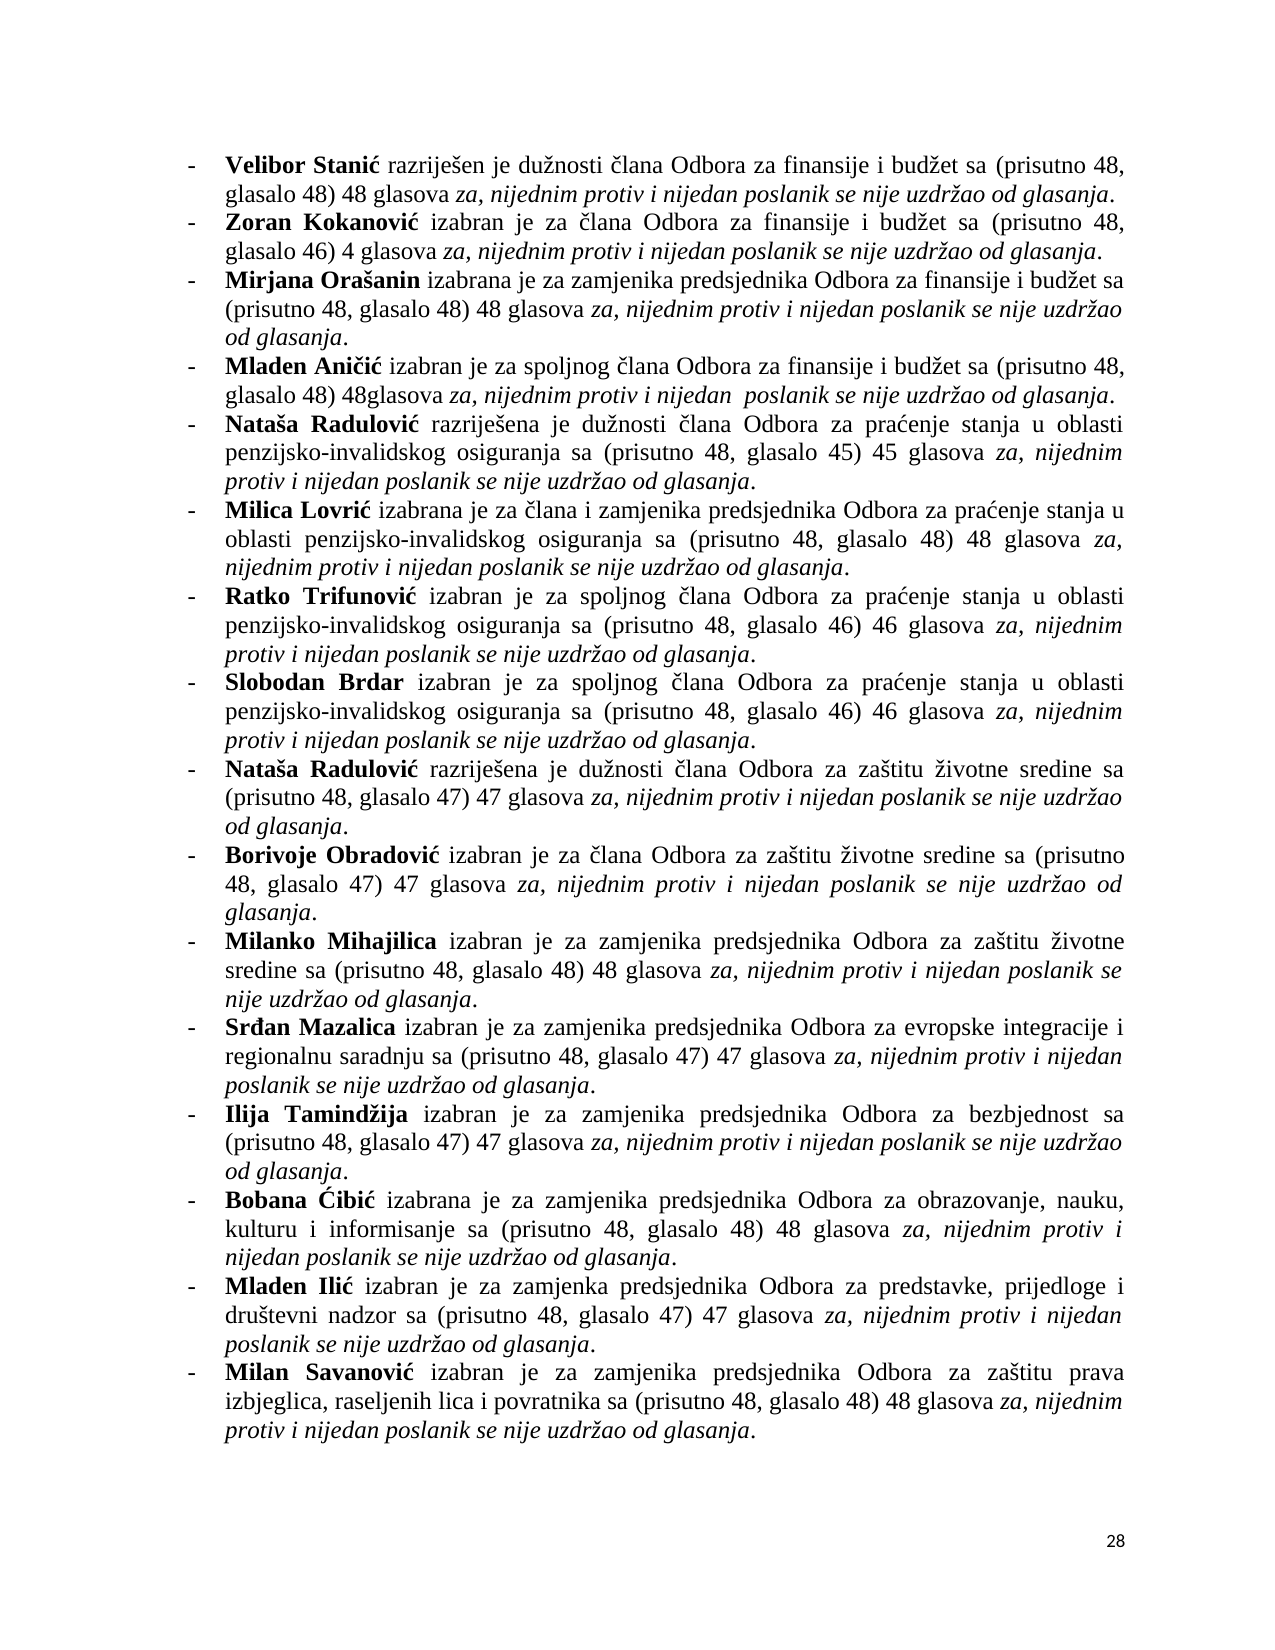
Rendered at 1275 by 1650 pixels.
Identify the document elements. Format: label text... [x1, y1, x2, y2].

list Milanko Mihajilica izabran je za zamjenika predsjednika Odbora za zaštitu životne sredine sa (prisutno 48, glasalo 48) 48 glasova za, nijednim protiv i nijedan poslanik se nije uzdržao od glasanja. [187, 926, 1125, 1012]
list Zoran Kokanović izabran je za člana Odbora za finansije i budžet sa (prisutno 48, glasalo 46) 4 glasova za, nijednim protiv i nijedan poslanik se nije uzdržao od glasanja. [187, 207, 1125, 265]
list Velibor Stanić razriješen je dužnosti člana Odbora za finansije i budžet sa (prisutno 48, glasalo 48) 48 glasova za, nijednim protiv i nijedan poslanik se nije uzdržao od glasanja. [187, 150, 1125, 207]
list Mirjana Orašanin izabrana je za zamjenika predsjednika Odbora za finansije i budžet sa (prisutno 48, glasalo 48) 48 glasova za, nijednim protiv i nijedan poslanik se nije uzdržao od glasanja. [187, 265, 1125, 351]
list Ratko Trifunović izabran je za spoljnog člana Odbora za praćenje stanja u oblasti penzijsko-invalidskog osiguranja sa (prisutno 48, glasalo 46) 46 glasova za, nijednim protiv i nijedan poslanik se nije uzdržao od glasanja. [187, 581, 1125, 667]
list Borivoje Obradović izabran je za člana Odbora za zaštitu životne sredine sa (prisutno 48, glasalo 47) 47 glasova za, nijednim protiv i nijedan poslanik se nije uzdržao od glasanja. [187, 840, 1125, 926]
list Slobodan Brdar izabran je za spoljnog člana Odbora za praćenje stanja u oblasti penzijsko-invalidskog osiguranja sa (prisutno 48, glasalo 46) 46 glasova za, nijednim protiv i nijedan poslanik se nije uzdržao od glasanja. [187, 667, 1125, 754]
list Milan Savanović izabran je za zamjenika predsjednika Odbora za zaštitu prava izbjeglica, raseljenih lica i povratnika sa (prisutno 48, glasalo 48) 48 glasova za, nijednim protiv i nijedan poslanik se nije uzdržao od glasanja. [187, 1357, 1125, 1444]
list Nataša Radulović razriješena je dužnosti člana Odbora za praćenje stanja u oblasti penzijsko-invalidskog osiguranja sa (prisutno 48, glasalo 45) 45 glasova za, nijednim protiv i nijedan poslanik se nije uzdržao od glasanja. [187, 409, 1125, 495]
list Ilija Tamindžija izabran je za zamjenika predsjednika Odbora za bezbjednost sa (prisutno 48, glasalo 47) 47 glasova za, nijednim protiv i nijedan poslanik se nije uzdržao od glasanja. [187, 1099, 1125, 1185]
list Nataša Radulović razriješena je dužnosti člana Odbora za zaštitu životne sredine sa (prisutno 48, glasalo 47) 47 glasova za, nijednim protiv i nijedan poslanik se nije uzdržao od glasanja. [187, 754, 1125, 840]
list Mladen Aničić izabran je za spoljnog člana Odbora za finansije i budžet sa (prisutno 48, glasalo 48) 48glasova za, nijednim protiv i nijedan poslanik se nije uzdržao od glasanja. [187, 351, 1125, 409]
list Srđan Mazalica izabran je za zamjenika predsjednika Odbora za evropske integracije i regionalnu saradnju sa (prisutno 48, glasalo 47) 47 glasova za, nijednim protiv i nijedan poslanik se nije uzdržao od glasanja. [187, 1012, 1125, 1099]
list Bobana Ćibić izabrana je za zamjenika predsjednika Odbora za obrazovanje, nauku, kulturu i informisanje sa (prisutno 48, glasalo 48) 48 glasova za, nijednim protiv i nijedan poslanik se nije uzdržao od glasanja. [187, 1185, 1125, 1271]
list Mladen Ilić izabran je za zamjenka predsjednika Odbora za predstavke, prijedloge i društevni nadzor sa (prisutno 48, glasalo 47) 47 glasova za, nijednim protiv i nijedan poslanik se nije uzdržao od glasanja. [187, 1271, 1125, 1357]
list Milica Lovrić izabrana je za člana i zamjenika predsjednika Odbora za praćenje stanja u oblasti penzijsko-invalidskog osiguranja sa (prisutno 48, glasalo 48) 48 glasova za, nijednim protiv i nijedan poslanik se nije uzdržao od glasanja. [187, 495, 1125, 581]
